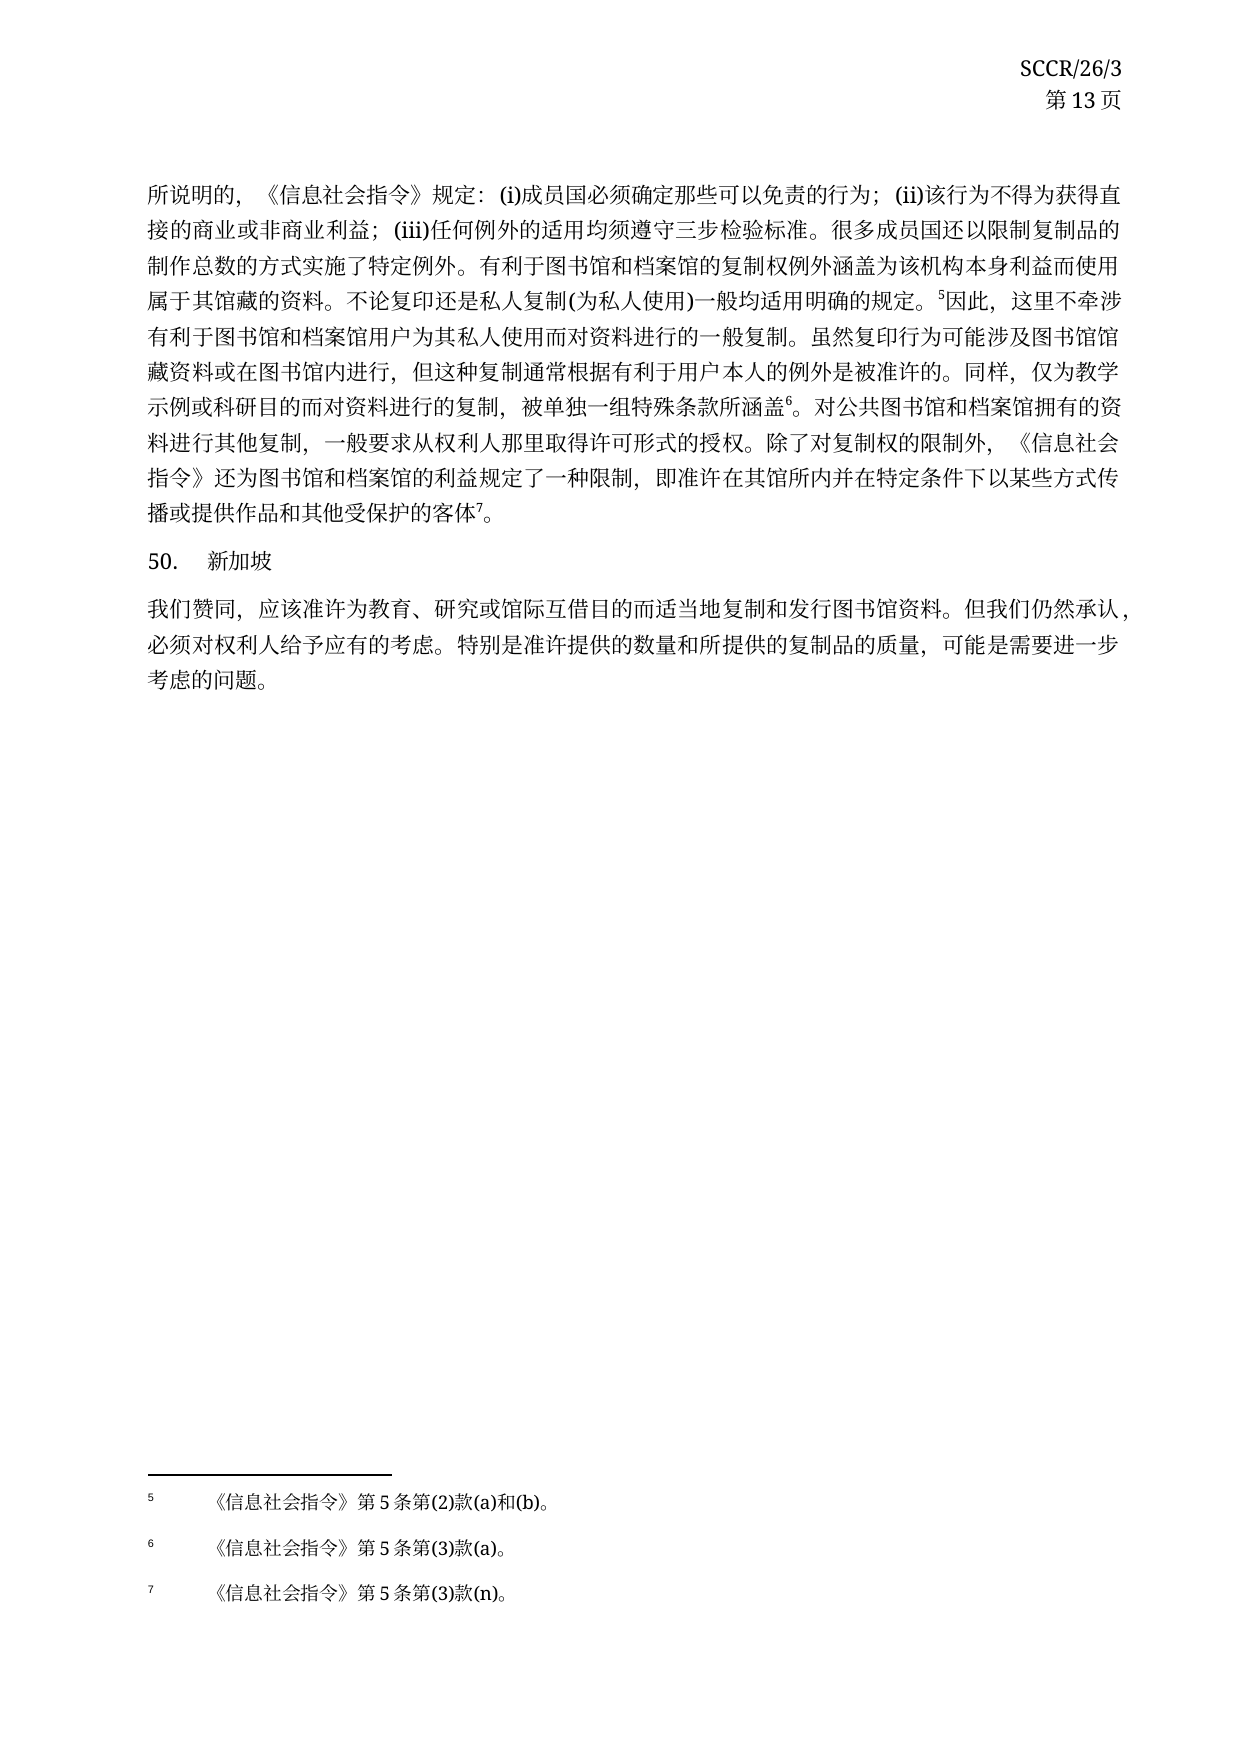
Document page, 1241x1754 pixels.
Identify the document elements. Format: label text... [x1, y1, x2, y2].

text 我们赞同，应该准许为教育、研究或馆际互借目的而适当地复制和发行图书馆资料。但我们仍然承认，必须对权利人给予应有的考虑。特别是准许提供的数量和所提供的复制品的质量，可能是需要进一步考虑的问题。 [148, 589, 1122, 695]
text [148, 174, 1122, 528]
text . 新加坡 [148, 541, 1122, 576]
